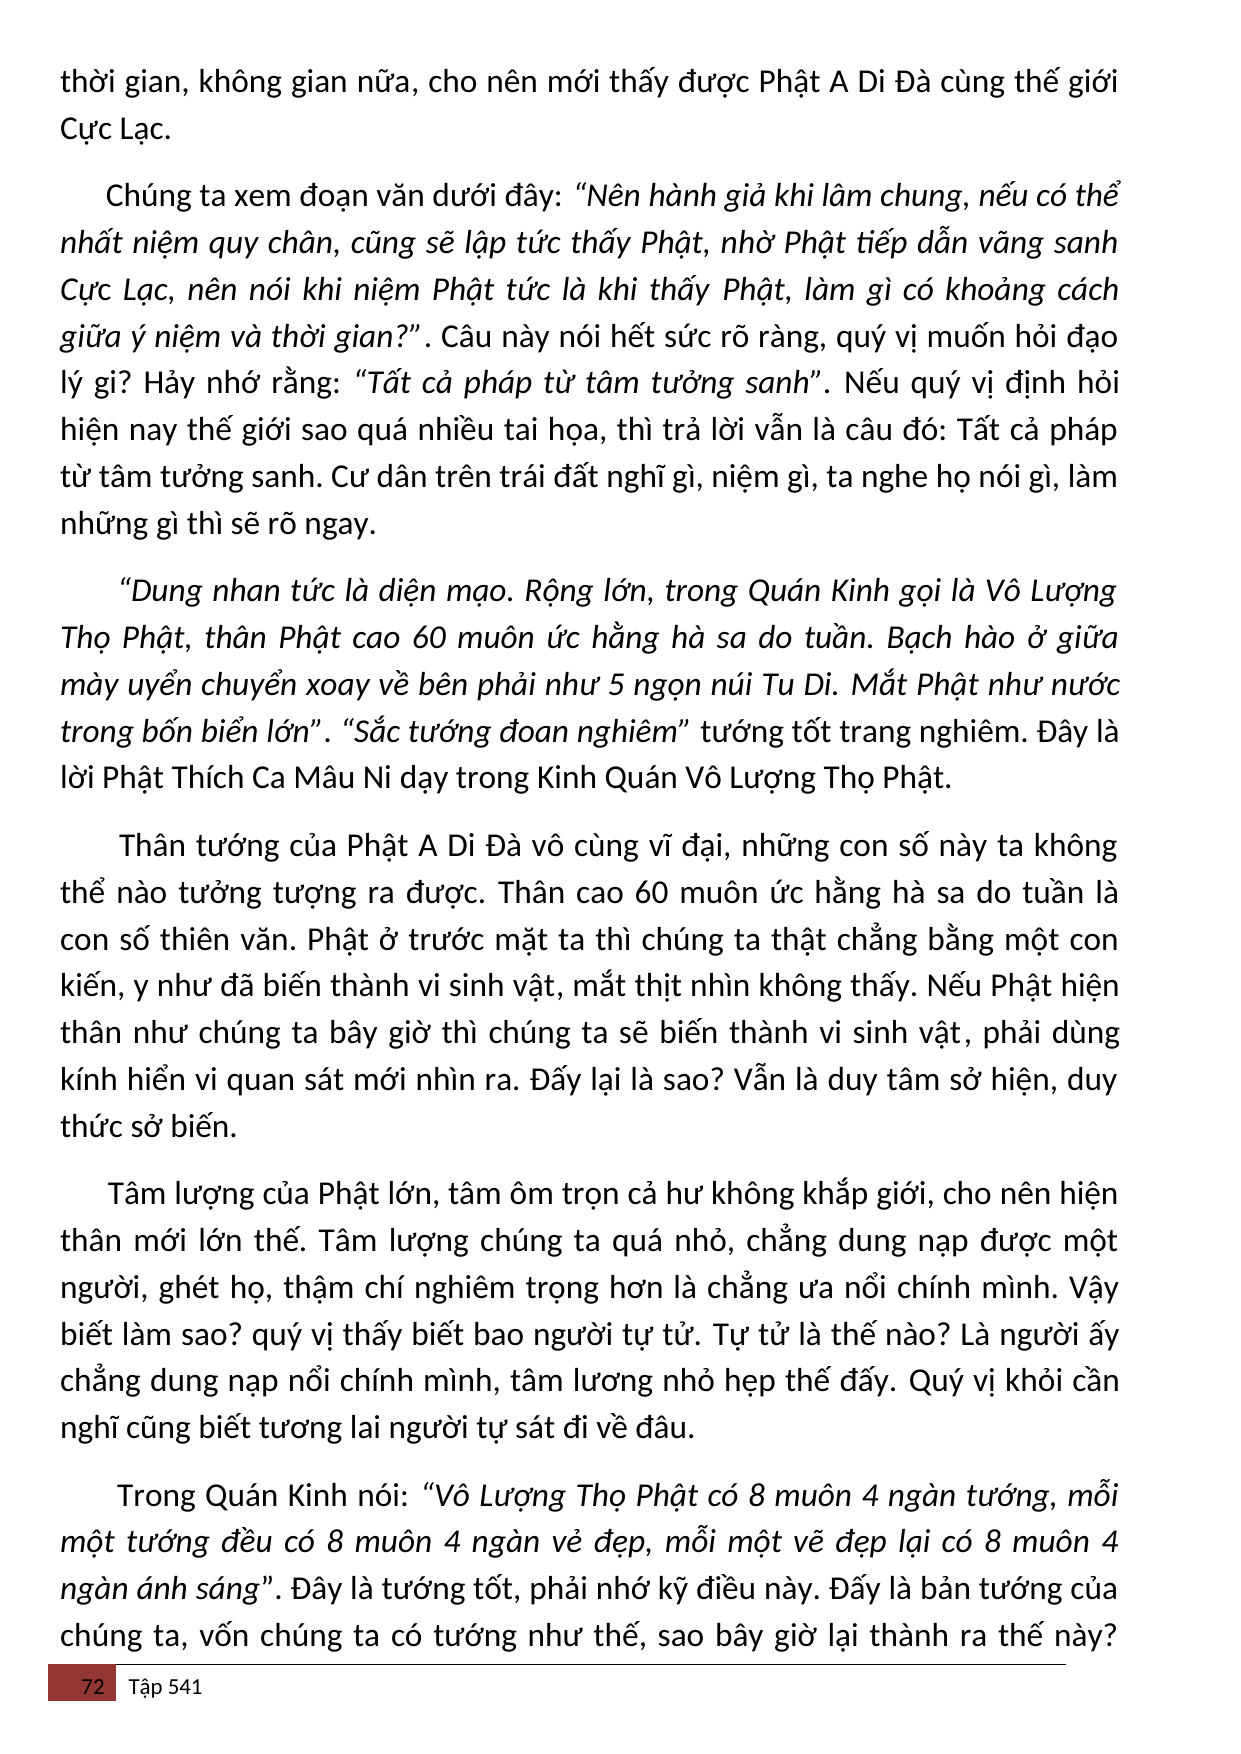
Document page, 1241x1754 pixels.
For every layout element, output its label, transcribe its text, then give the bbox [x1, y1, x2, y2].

text Chúng ta xem đoạn văn dưới đây: “Nên hành giả khi lâm chung, nếu có thể nhất niệm quy chân, cũng sẽ lập tức thấy Phật, nhờ Phật tiếp dẫn vãng sanh Cực Lạc, nên nói khi niệm Phật tức là khi thấy Phật, làm gì có khoảng cách giữa ý niệm và thời gian?”. Câu này nói hết sức rõ ràng, quý vị muốn hỏi đạo lý gi? Hảy nhớ rằng: “Tất cả pháp từ tâm tưởng sanh”. Nếu quý vị định hỏi hiện nay thế giới sao quá nhiều tai họa, thì trả lời vẫn là câu đó: Tất cả pháp từ tâm tưởng sanh. Cư dân trên trái đất nghĩ gì, niệm gì, ta nghe họ nói gì, làm những gì thì sẽ rõ ngay. [60, 174, 1120, 542]
text Tâm lượng của Phật lớn, tâm ôm trọn cả hư không khắp giới, cho nên hiện thân mới lớn thế. Tâm lượng chúng ta quá nhỏ, chẳng dung nạp được một người, ghét họ, thậm chí nghiêm trọng hơn là chẳng ưa nổi chính mình. Vậy biết làm sao? quý vị thấy biết bao người tự tử. Tự tử là thế nào? Là người ấy chẳng dung nạp nổi chính mình, tâm lương nhỏ hẹp thế đấy. Quý vị khỏi cần nghĩ cũng biết tương lai người tự sát đi về đâu. [60, 1172, 1120, 1447]
text “Dung nhan tức là diện mạo. Rộng lớn, trong Quán Kinh gọi là Vô Lượng Thọ Phật, thân Phật cao 60 muôn ức hằng hà sa do tuần. Bạch hào ở giữa mày uyển chuyển xoay về bên phải như 5 ngọn núi Tu Di. Mắt Phật như nước trong bốn biển lớn”. “Sắc tướng đoan nghiêm” tướng tốt trang nghiêm. Đây là lời Phật Thích Ca Mâu Ni dạy trong Kinh Quán Vô Lượng Thọ Phật. [60, 569, 1120, 797]
text Thân tướng của Phật A Di Đà vô cùng vĩ đại, những con số này ta không thể nào tưởng tượng ra được. Thân cao 60 muôn ức hằng hà sa do tuần là con số thiên văn. Phật ở trước mặt ta thì chúng ta thật chẳng bằng một con kiến, y như đã biến thành vi sinh vật, mắt thịt nhìn không thấy. Nếu Phật hiện thân như chúng ta bây giờ thì chúng ta sẽ biến thành vi sinh vật, phải dùng kính hiển vi quan sát mới nhìn ra. Đấy lại là sao? Vẫn là duy tâm sở hiện, duy thức sở biến. [60, 824, 1120, 1145]
